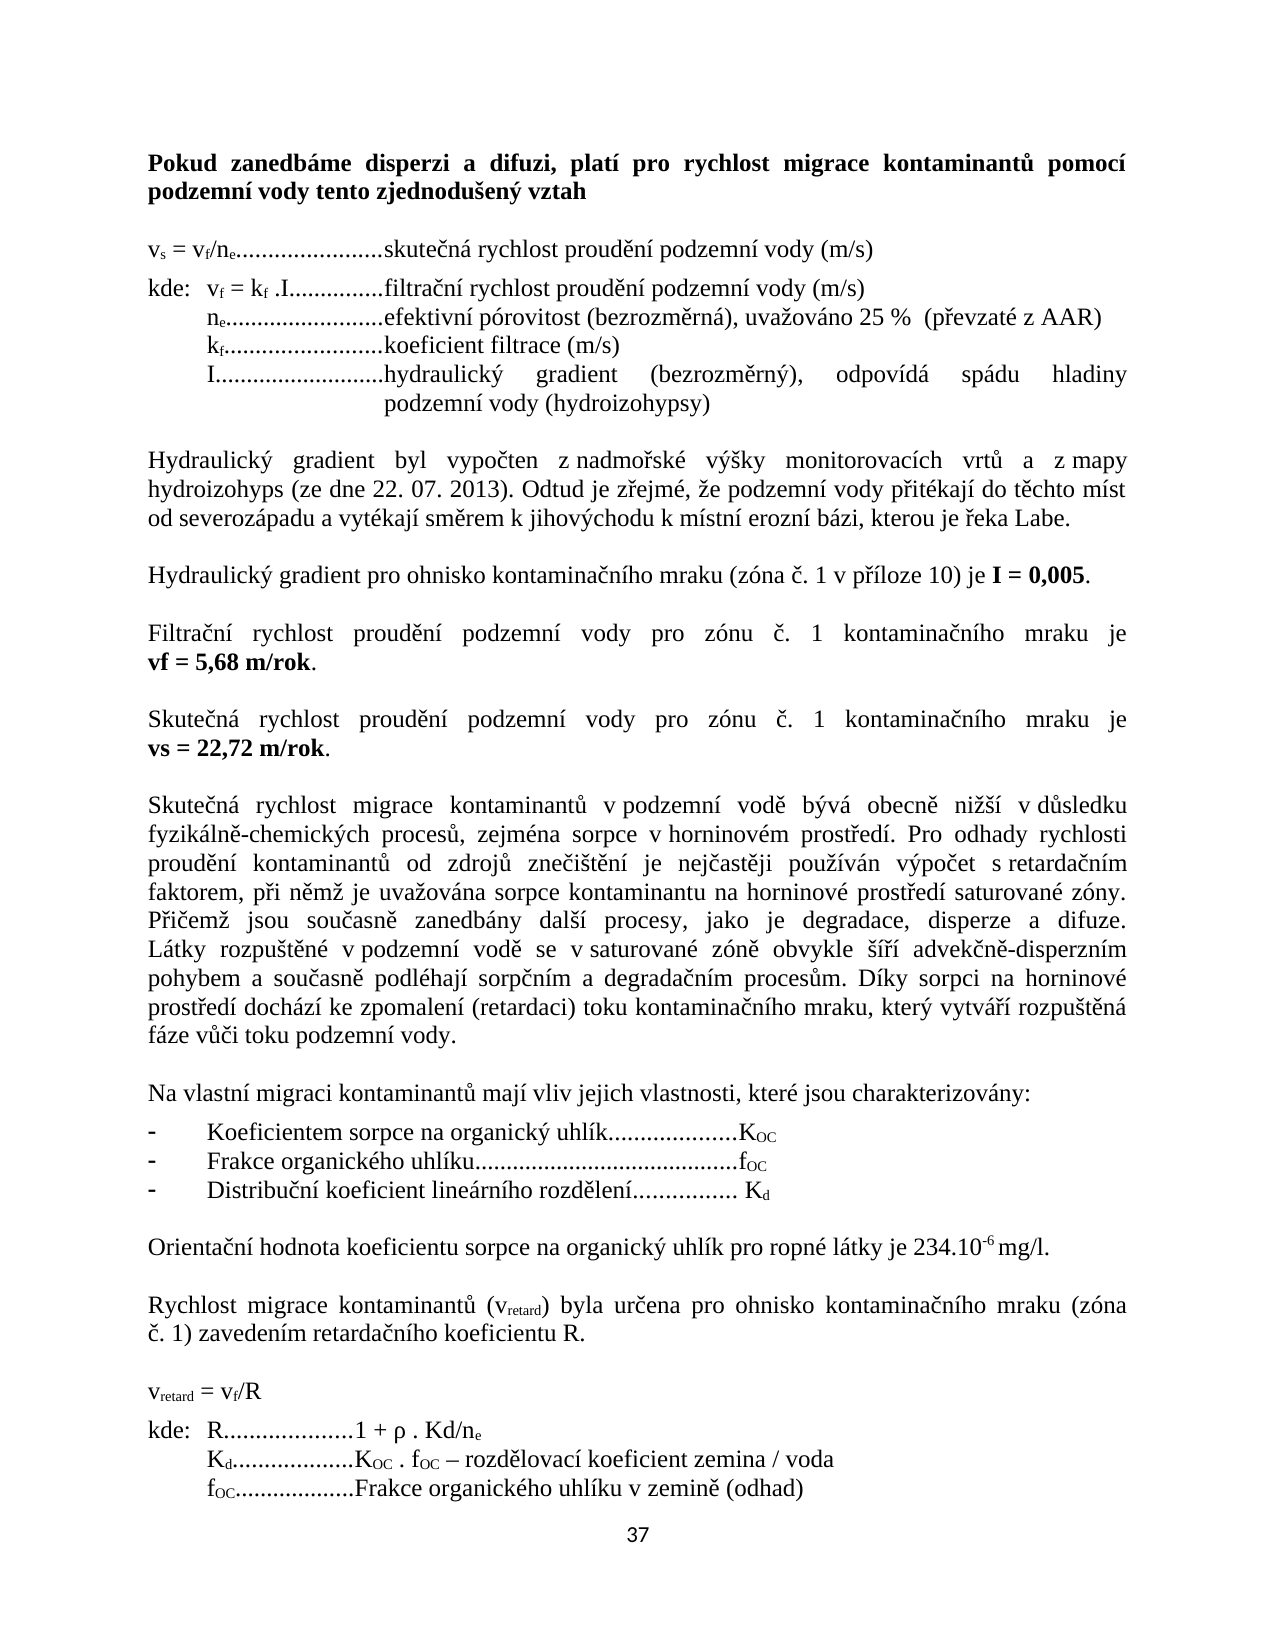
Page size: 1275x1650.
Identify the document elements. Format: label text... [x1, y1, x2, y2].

text vs = vf/ne skutečná rychlost proudění podzemní vody (m/s) [148, 234, 1127, 263]
text I hydraulický gradient (bezrozměrný), odpovídá spádu hladiny podzemní vody (hydroizohypsy) [207, 359, 1127, 417]
text kde: R 1 + ρ . Kd/ne [148, 1415, 1127, 1444]
text Hydraulický gradient byl vypočten z nadmořské výšky monitorovacích vrtů a z mapy hydroizohyps (ze dne 22. 07. 2013). Odtud je zřejmé, že podzemní vody přitékají do těchto míst od severozápadu a vytékají směrem k jihovýchodu k místní erozní bázi, kterou je řeka Labe. [148, 446, 1127, 532]
text kde: vf = kf .I filtrační rychlost proudění podzemní vody (m/s) [148, 273, 1127, 302]
text kf koeficient filtrace (m/s) [207, 331, 1127, 359]
text ne efektivní pórovitost (bezrozměrná), uvažováno 25 % (převzaté z AAR) [207, 302, 1127, 331]
text Na vlastní migraci kontaminantů mají vliv jejich vlastnosti, které jsou charakterizovány: [148, 1078, 1127, 1107]
text Rychlost migrace kontaminantů (vretard) byla určena pro ohnisko kontaminačního mraku (zóna č. 1) zavedením retardačního koeficientu R. [148, 1290, 1127, 1347]
text Orientační hodnota koeficientu sorpce na organický uhlík pro ropné látky je 234.10-6 mg/l. [148, 1232, 1127, 1261]
text Hydraulický gradient pro ohnisko kontaminačního mraku (zóna č. 1 v příloze 10) je I = 0,005. [148, 561, 1127, 589]
text Pokud zanedbáme disperzi a difuzi, platí pro rychlost migrace kontaminantů pomocí podzemní vody tento zjednodušený vztah [148, 148, 1127, 205]
list Distribuční koeficient lineárního rozdělení Kd [148, 1175, 1127, 1203]
text Skutečná rychlost migrace kontaminantů v podzemní vodě bývá obecně nižší v důsledku fyzikálně-chemických procesů, zejména sorpce v horninovém prostředí. Pro odhady rychlosti proudění kontaminantů od zdrojů znečištění je nejčastěji používán výpočet s retardačním faktorem, při němž je uvažována sorpce kontaminantu na horninové prostředí saturované zóny. Přičemž jsou současně zanedbány další procesy, jako je degradace, disperze a difuze. Látky rozpuštěné v podzemní vodě se v saturované zóně obvykle šíří advekčně-disperzním pohybem a současně podléhají sorpčním a degradačním procesům. Díky sorpci na horninové prostředí dochází ke zpomalení (retardaci) toku kontaminačního mraku, který vytváří rozpuštěná fáze vůči toku podzemní vody. [148, 791, 1127, 1049]
list Koeficientem sorpce na organický uhlík KOC [148, 1117, 1127, 1146]
list Frakce organického uhlíku fOC [148, 1146, 1127, 1175]
text Skutečná rychlost proudění podzemní vody pro zónu č. 1 kontaminačního mraku je vs = 22,72 m/rok. [148, 704, 1127, 762]
text Kd KOC . fOC – rozdělovací koeficient zemina / voda [148, 1444, 1127, 1473]
text Filtrační rychlost proudění podzemní vody pro zónu č. 1 kontaminačního mraku je vf = 5,68 m/rok. [148, 618, 1127, 676]
text fOC Frakce organického uhlíku v zemině (odhad) [148, 1473, 1127, 1501]
text vretard = vf/R [148, 1376, 1127, 1405]
